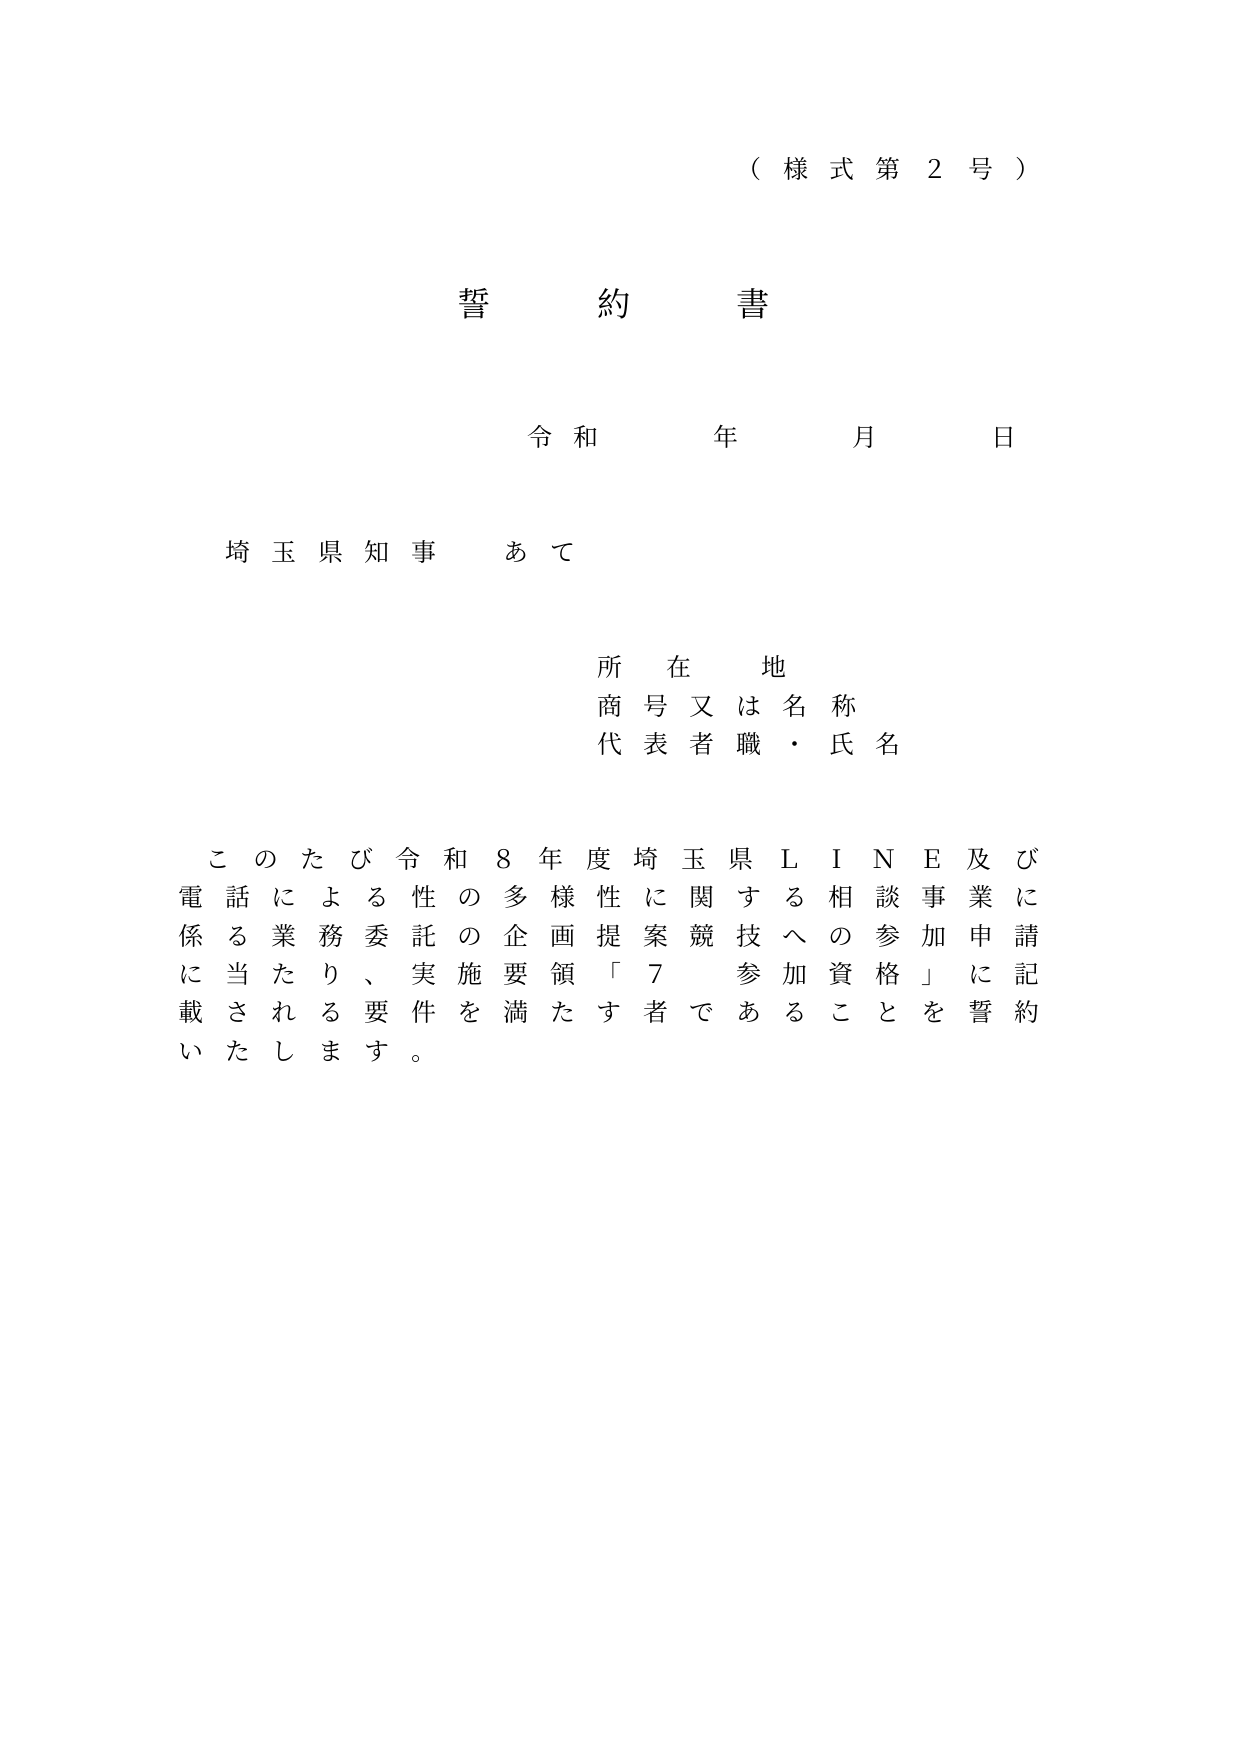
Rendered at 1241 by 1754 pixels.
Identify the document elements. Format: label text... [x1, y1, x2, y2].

text 誓 約 書 [179, 264, 1061, 340]
text このたび令和８年度埼玉県ＬＩＮＥ及び電話による性の多様性に関する相談事業に係る業務委託の企画提案競技への参加申請に当たり、実施要領「７ 参加資格」に記載される要件を満たす者であることを誓約いたします。 [179, 839, 1061, 1069]
text 埼玉県知事 あて [202, 532, 1061, 570]
text 商号又は名称 [587, 685, 1061, 724]
text 所在地 [587, 647, 1061, 685]
text （様式第２号） [179, 149, 1061, 187]
text 代表者職・氏名 [587, 724, 1061, 762]
text 令和 年 月 日 [179, 417, 1038, 455]
